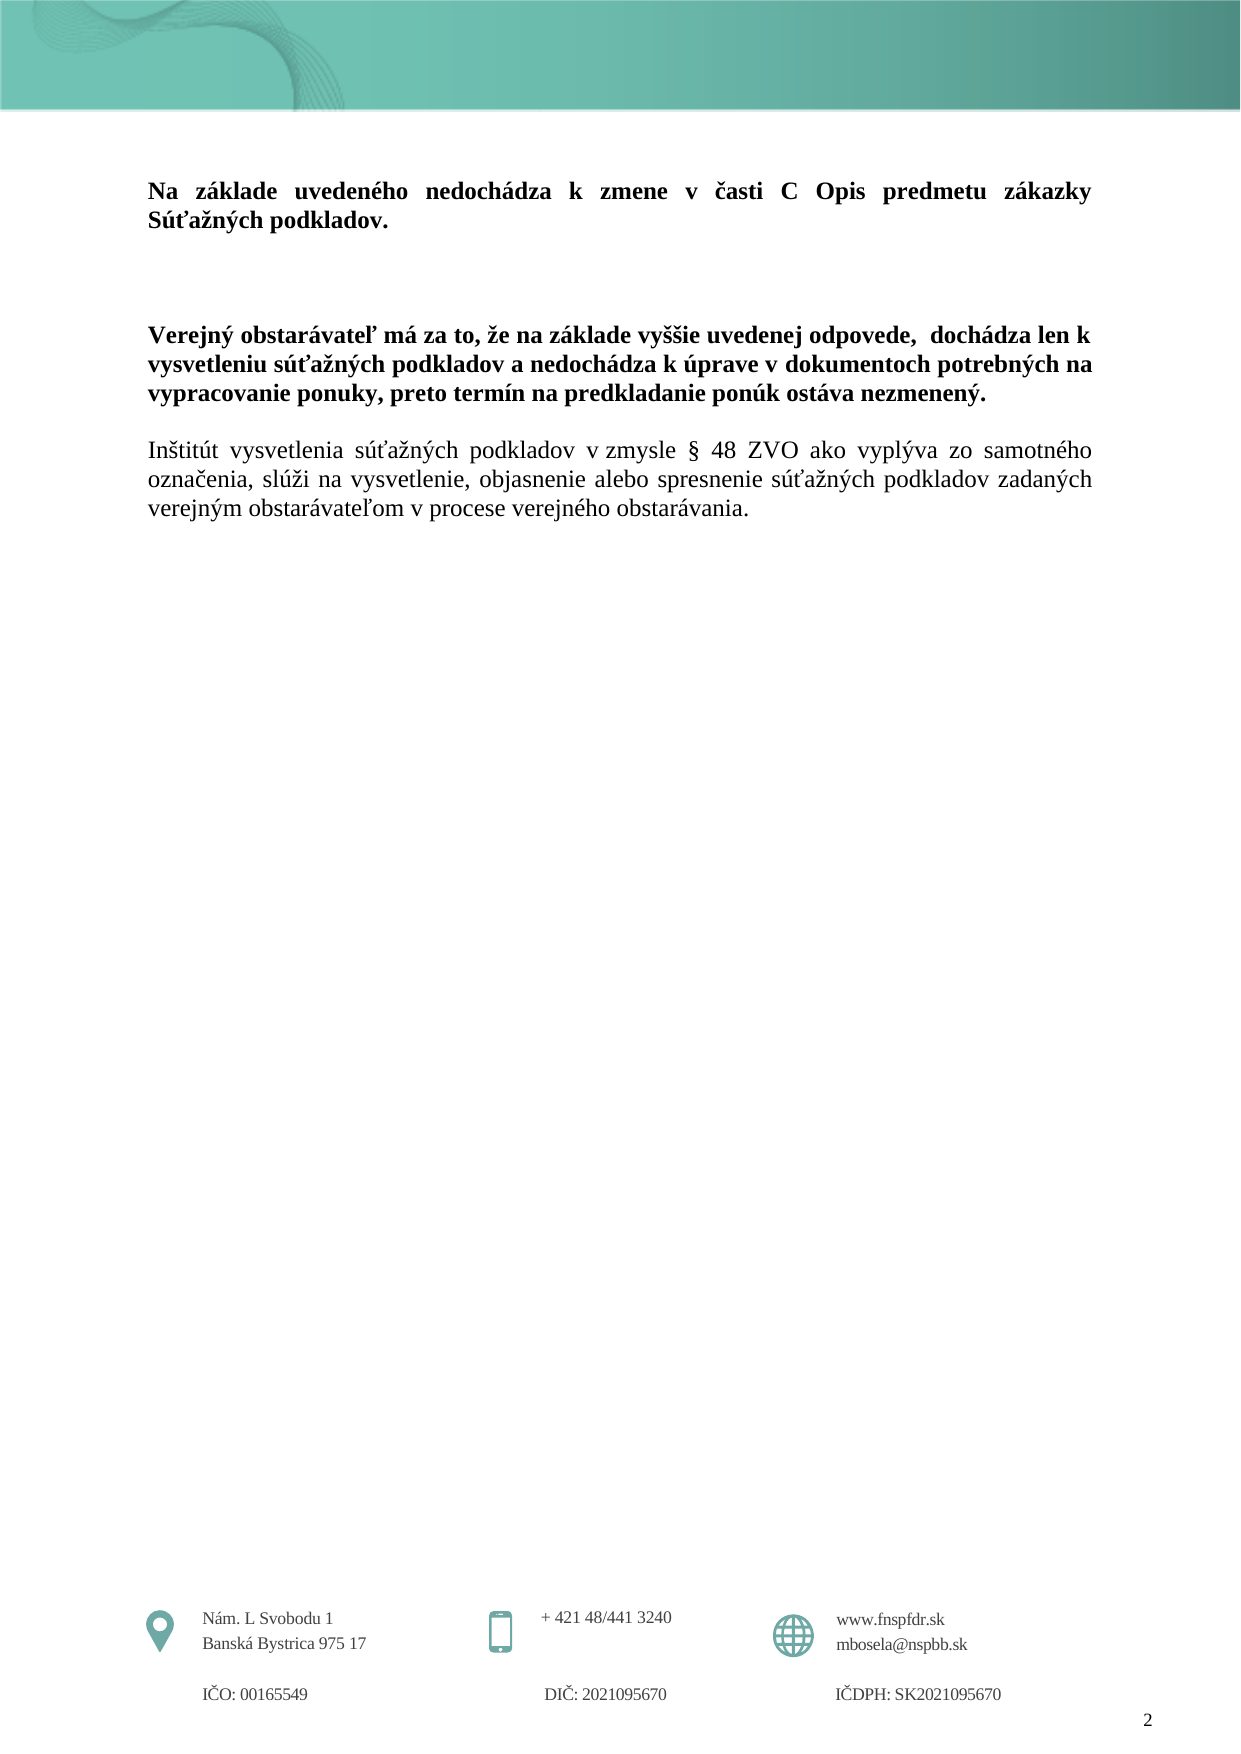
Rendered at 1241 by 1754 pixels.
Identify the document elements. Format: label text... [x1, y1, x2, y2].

picture [0, 0, 1241, 112]
text Inštitút vysvetlenia súťažných podkladov v zmysle § 48 ZVO ako vyplýva zo samotného označenia, slúži na vysvetlenie, objasnenie alebo spresnenie súťažných podkladov zadaných verejným obstarávateľom v procese verejného obstarávania. [148, 435, 1093, 521]
text Verejný obstarávateľ má za to, že na základe vyššie uvedenej odpovede, dochádza len k vysvetleniu súťažných podkladov a nedochádza k úprave v dokumentoch potrebných na vypracovanie ponuky, preto termín na predkladanie ponúk ostáva nezmenený. [148, 320, 1093, 406]
text Na základe uvedeného nedochádza k zmene v časti C Opis predmetu zákazky Súťažných podkladov. [148, 176, 1093, 234]
